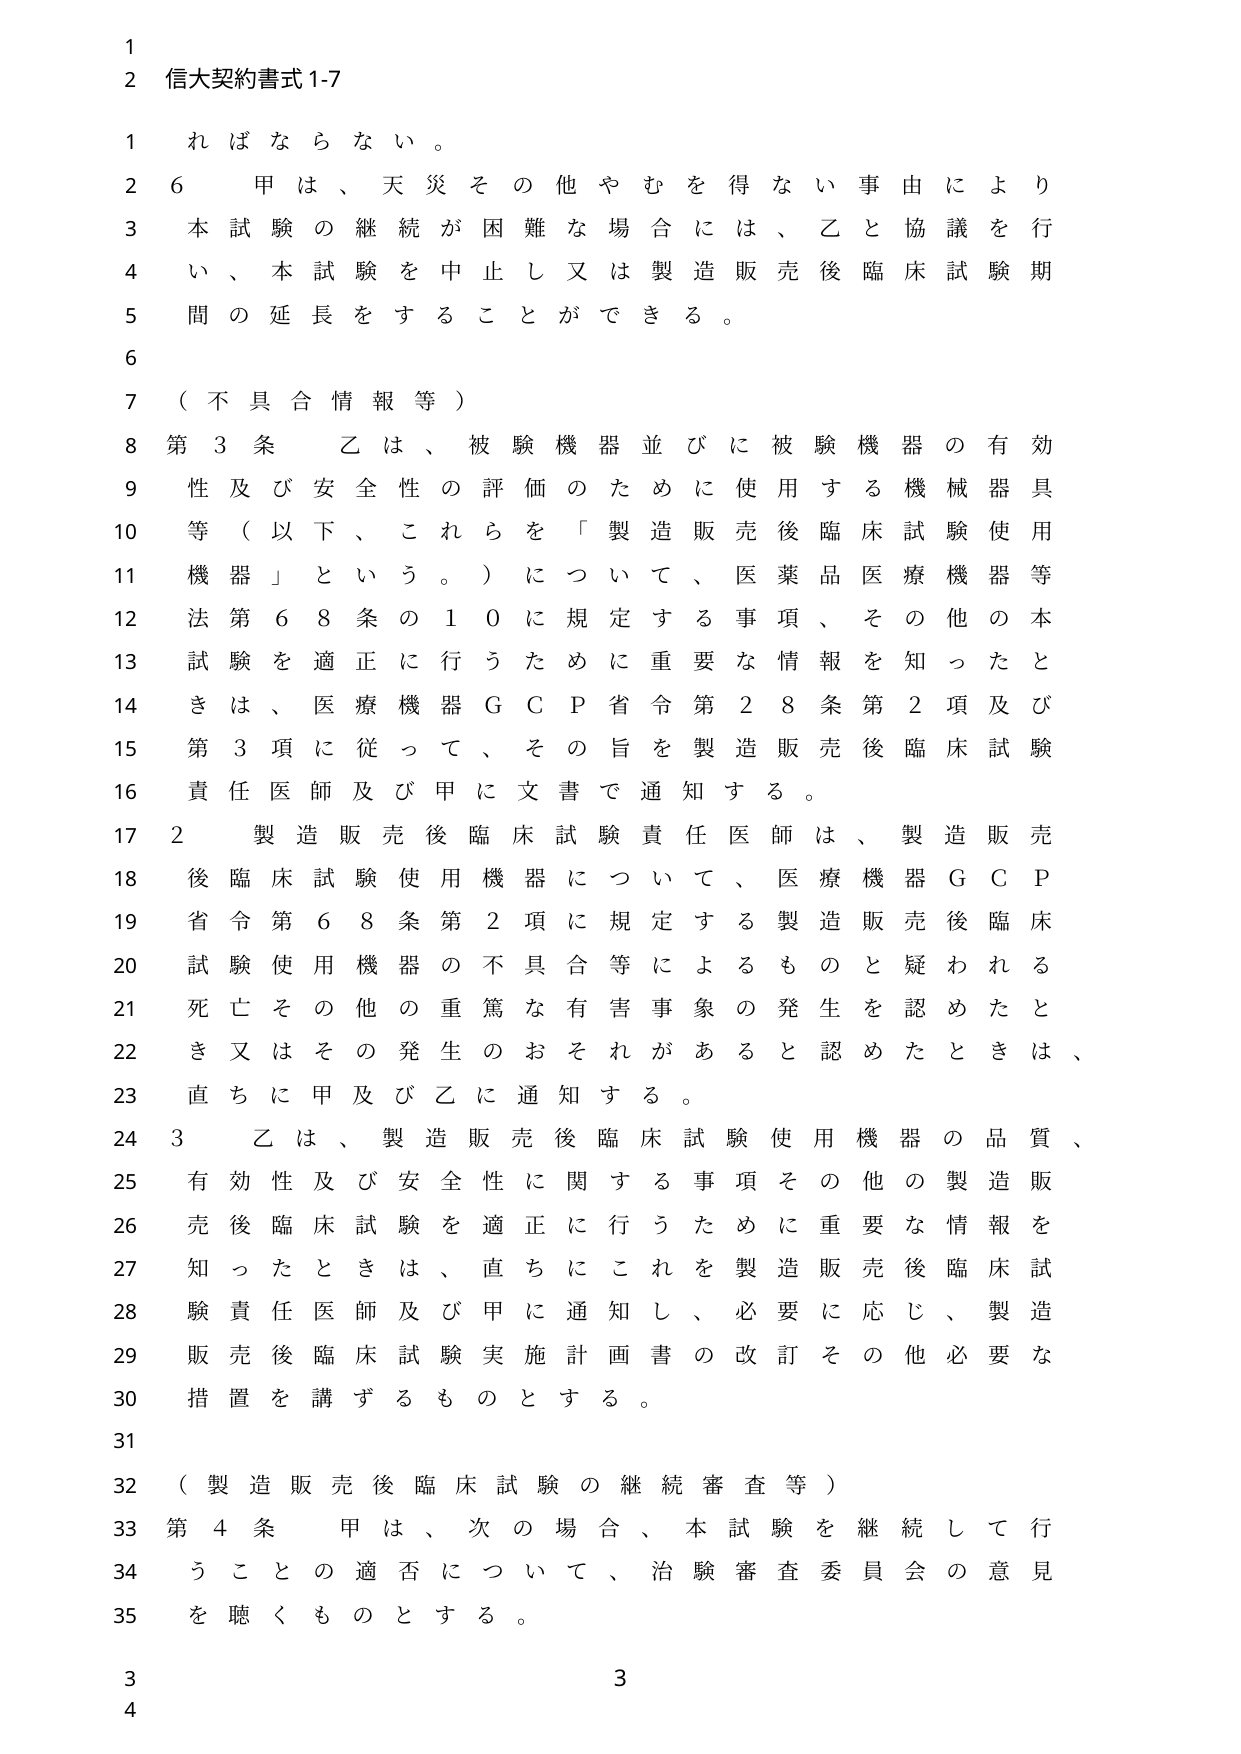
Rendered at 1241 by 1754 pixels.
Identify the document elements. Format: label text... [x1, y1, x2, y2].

text （製造販売後臨床試験の継続審査等） [166, 1462, 1074, 1505]
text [166, 119, 1073, 162]
text 第３条 乙は、被験機器並びに被験機器の有効性及び安全性の評価のために使用する機械器具等（以下、これらを「製造販売後臨床試験使用機器」という。）について、医薬品医療機器等法第６８条の１０に規定する事項、その他の本試験を適正に行うために重要な情報を知ったときは、医療機器ＧＣＰ省令第２８条第２項及び第３項に従って、その旨を製造販売後臨床試験責任医師及び甲に文書で通知する。 [166, 422, 1073, 812]
text 第４条 甲は、次の場合、本試験を継続して行うことの適否について、治験審査委員会の意見を聴くものとする。 [166, 1505, 1073, 1635]
text ６ 甲は、天災その他やむを得ない事由により本試験の継続が困難な場合には、乙と協議を行い、本試験を中止し又は製造販売後臨床試験期間の延長をすることができる。 [166, 162, 1073, 335]
text （不具合情報等） [166, 379, 1074, 422]
text ２ 製造販売後臨床試験責任医師は、製造販売後臨床試験使用機器について、医療機器ＧＣＰ省令第６８条第２項に規定する製造販売後臨床試験使用機器の不具合等によるものと疑われる死亡その他の重篤な有害事象の発生を認めたとき又はその発生のおそれがあると認めたときは、直ちに甲及び乙に通知する。 [166, 812, 1073, 1115]
text ３ 乙は、製造販売後臨床試験使用機器の品質、有効性及び安全性に関する事項その他の製造販売後臨床試験を適正に行うために重要な情報を知ったときは、直ちにこれを製造販売後臨床試験責任医師及び甲に通知し、必要に応じ、製造販売後臨床試験実施計画書の改訂その他必要な措置を講ずるものとする。 [166, 1115, 1073, 1419]
